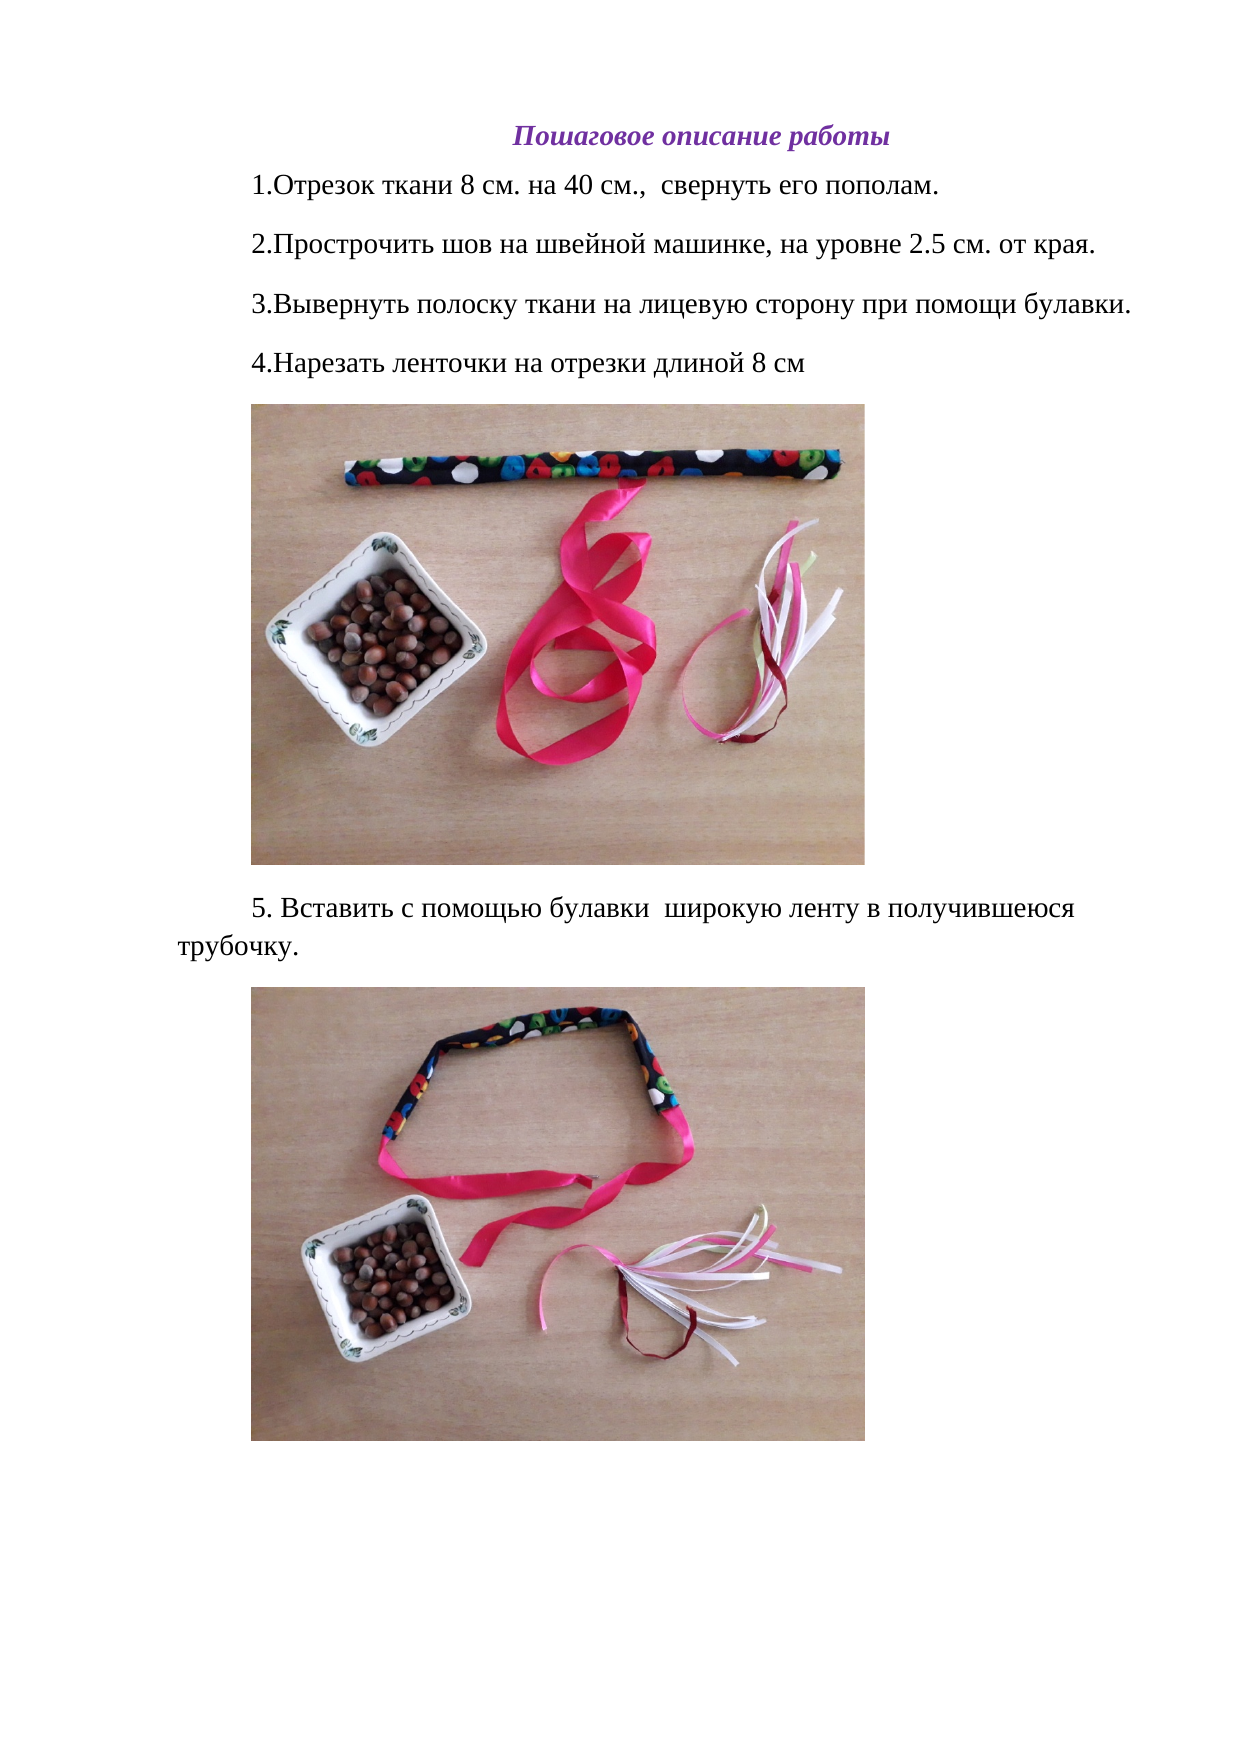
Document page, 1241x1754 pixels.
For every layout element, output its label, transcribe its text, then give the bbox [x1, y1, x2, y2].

picture [251, 987, 865, 1441]
text 3.Вывернуть полоску ткани на лицевую сторону при помощи булавки. [177, 286, 1152, 319]
text 5. Вставить с помощью булавки широкую ленту в получившеюся трубочку. [177, 890, 1152, 962]
text 1.Отрезок ткани 8 см. на 40 см., свернуть его пополам. [177, 167, 1152, 201]
text 4.Нарезать ленточки на отрезки длиной 8 см [177, 345, 1152, 379]
text Пошаговое описание работы [177, 118, 1152, 152]
picture [251, 404, 865, 865]
text 2.Прострочить шов на швейной машинке, на уровне 2.5 см. от края. [177, 227, 1152, 260]
